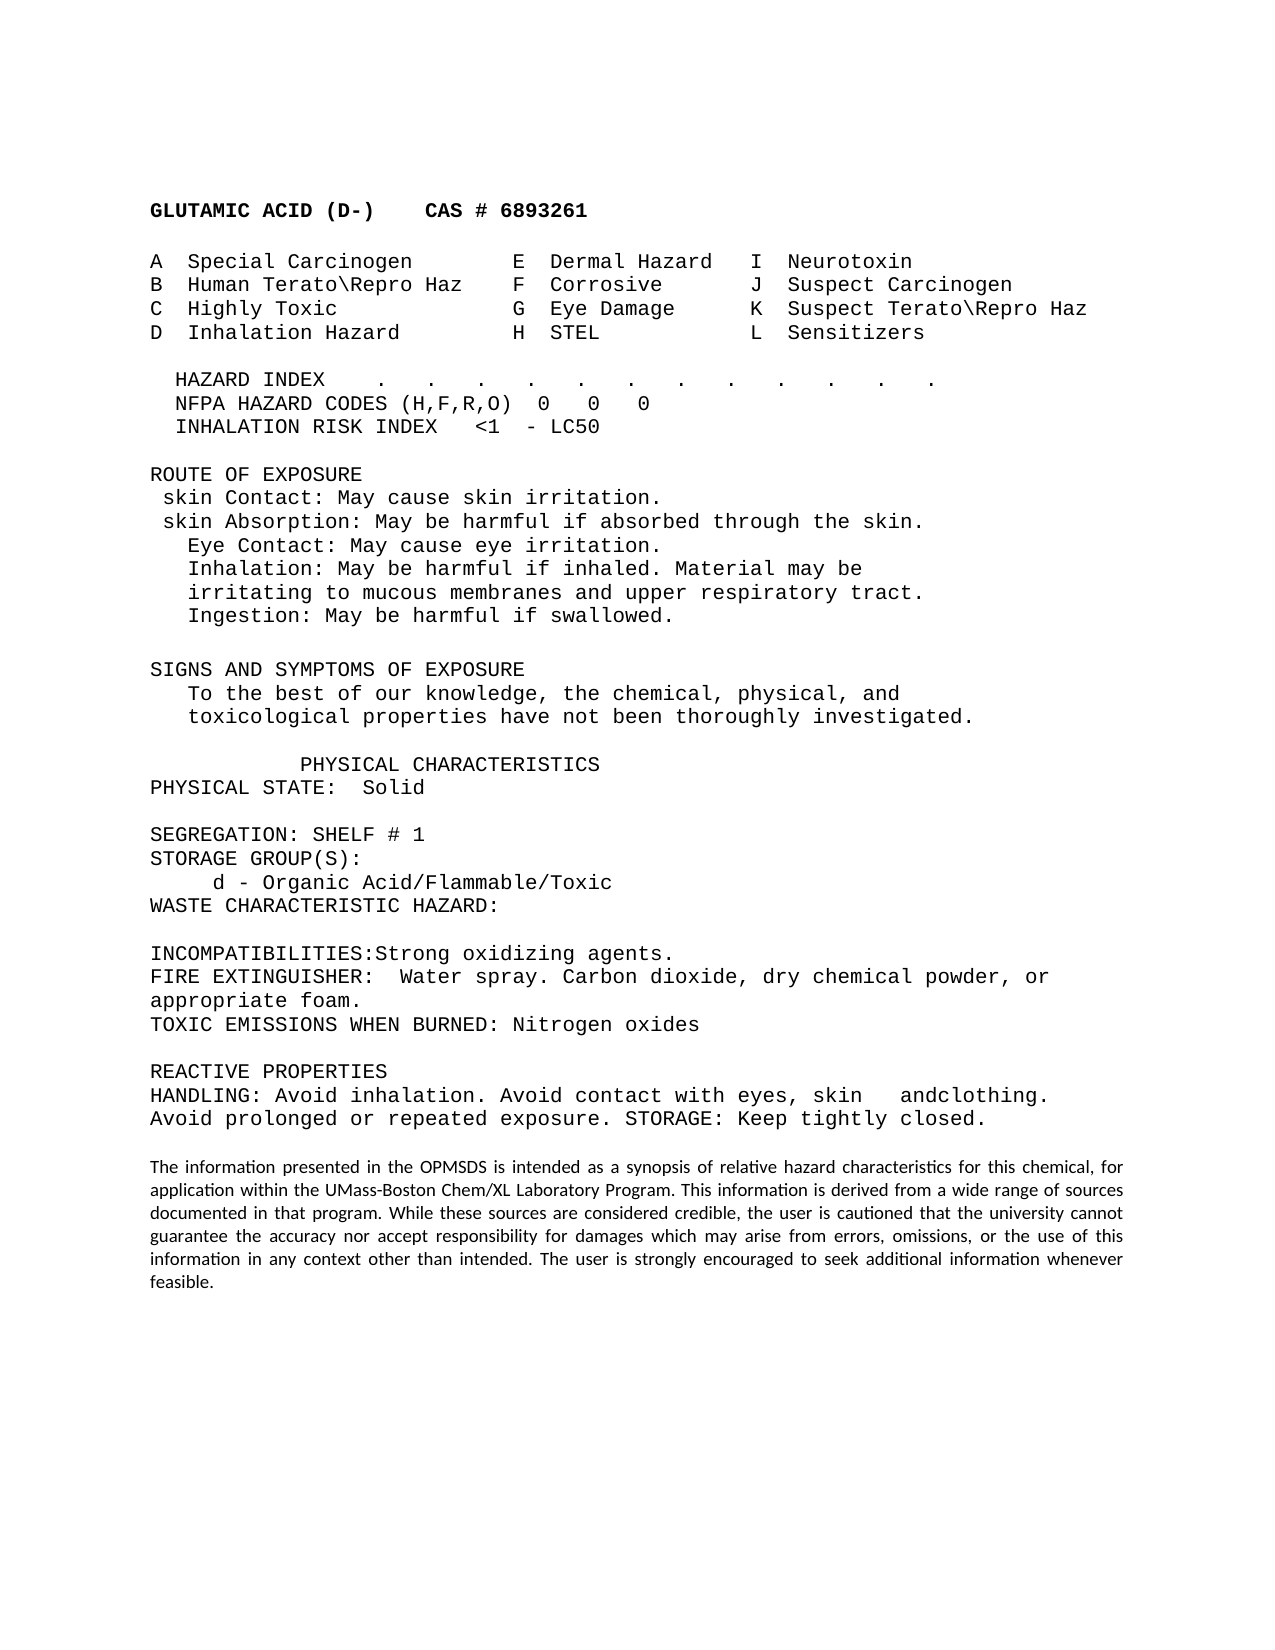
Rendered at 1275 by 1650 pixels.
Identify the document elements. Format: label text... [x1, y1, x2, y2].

text B Human Terato\Repro Haz F Corrosive J Suspect Carcinogen [150, 274, 1125, 298]
text To the best of our knowledge, the chemical, physical, and [150, 683, 1125, 706]
text PHYSICAL STATE: Solid [150, 777, 1125, 801]
text toxicological properties have not been thoroughly investigated. [150, 706, 1125, 730]
text The information presented in the OPMSDS is intended as a synopsis of relative hazard characteristics for this chemical, for application within the UMass-Boston Chem/XL Laboratory Program. This information is derived from a wide range of sources documented in that program. While these sources are considered credible, the user is cautioned that the university cannot guarantee the accuracy nor accept responsibility for damages which may arise from errors, omissions, or the use of this information in any context other than intended. The user is strongly encouraged to seek additional information whenever feasible. [150, 1156, 1125, 1293]
text irritating to mucous membranes and upper respiratory tract. [150, 582, 1125, 606]
text appropriate foam. [150, 990, 1125, 1014]
text d - Organic Acid/Flammable/Toxic [150, 872, 1125, 895]
text Ingestion: May be harmful if swallowed. [150, 606, 1125, 629]
text Inhalation: May be harmful if inhaled. Material may be [150, 558, 1125, 582]
text INCOMPATIBILITIES:Strong oxidizing agents. [150, 943, 1125, 966]
text skin Absorption: May be harmful if absorbed through the skin. [150, 511, 1125, 534]
text skin Contact: May cause skin irritation. [150, 487, 1125, 511]
text HAZARD INDEX . . . . . . . . . . . . [150, 369, 1125, 393]
text C Highly Toxic G Eye Damage K Suspect Terato\Repro Haz [150, 298, 1125, 322]
text ROUTE OF EXPOSURE [150, 464, 1125, 487]
text INHALATION RISK INDEX <1 - LC50 [150, 416, 1125, 440]
text D Inhalation Hazard H STEL L Sensitizers [150, 322, 1125, 345]
text Avoid prolonged or repeated exposure. STORAGE: Keep tightly closed. [150, 1108, 1125, 1132]
text WASTE CHARACTERISTIC HAZARD: [150, 895, 1125, 919]
text REACTIVE PROPERTIES [150, 1061, 1125, 1084]
text Eye Contact: May cause eye irritation. [150, 534, 1125, 558]
text PHYSICAL CHARACTERISTICS [150, 753, 1125, 777]
text SIGNS AND SYMPTOMS OF EXPOSURE [150, 659, 1125, 683]
text STORAGE GROUP(S): [150, 848, 1125, 872]
subtitle GLUTAMIC ACID (D-) CAS # 6893261 [150, 200, 1125, 224]
text A Special Carcinogen E Dermal Hazard I Neurotoxin [150, 251, 1125, 274]
text FIRE EXTINGUISHER: Water spray. Carbon dioxide, dry chemical powder, or [150, 966, 1125, 990]
text HANDLING: Avoid inhalation. Avoid contact with eyes, skin andclothing. [150, 1084, 1125, 1108]
text SEGREGATION: SHELF # 1 [150, 824, 1125, 848]
text NFPA HAZARD CODES (H,F,R,O) 0 0 0 [150, 393, 1125, 416]
text TOXIC EMISSIONS WHEN BURNED: Nitrogen oxides [150, 1014, 1125, 1037]
